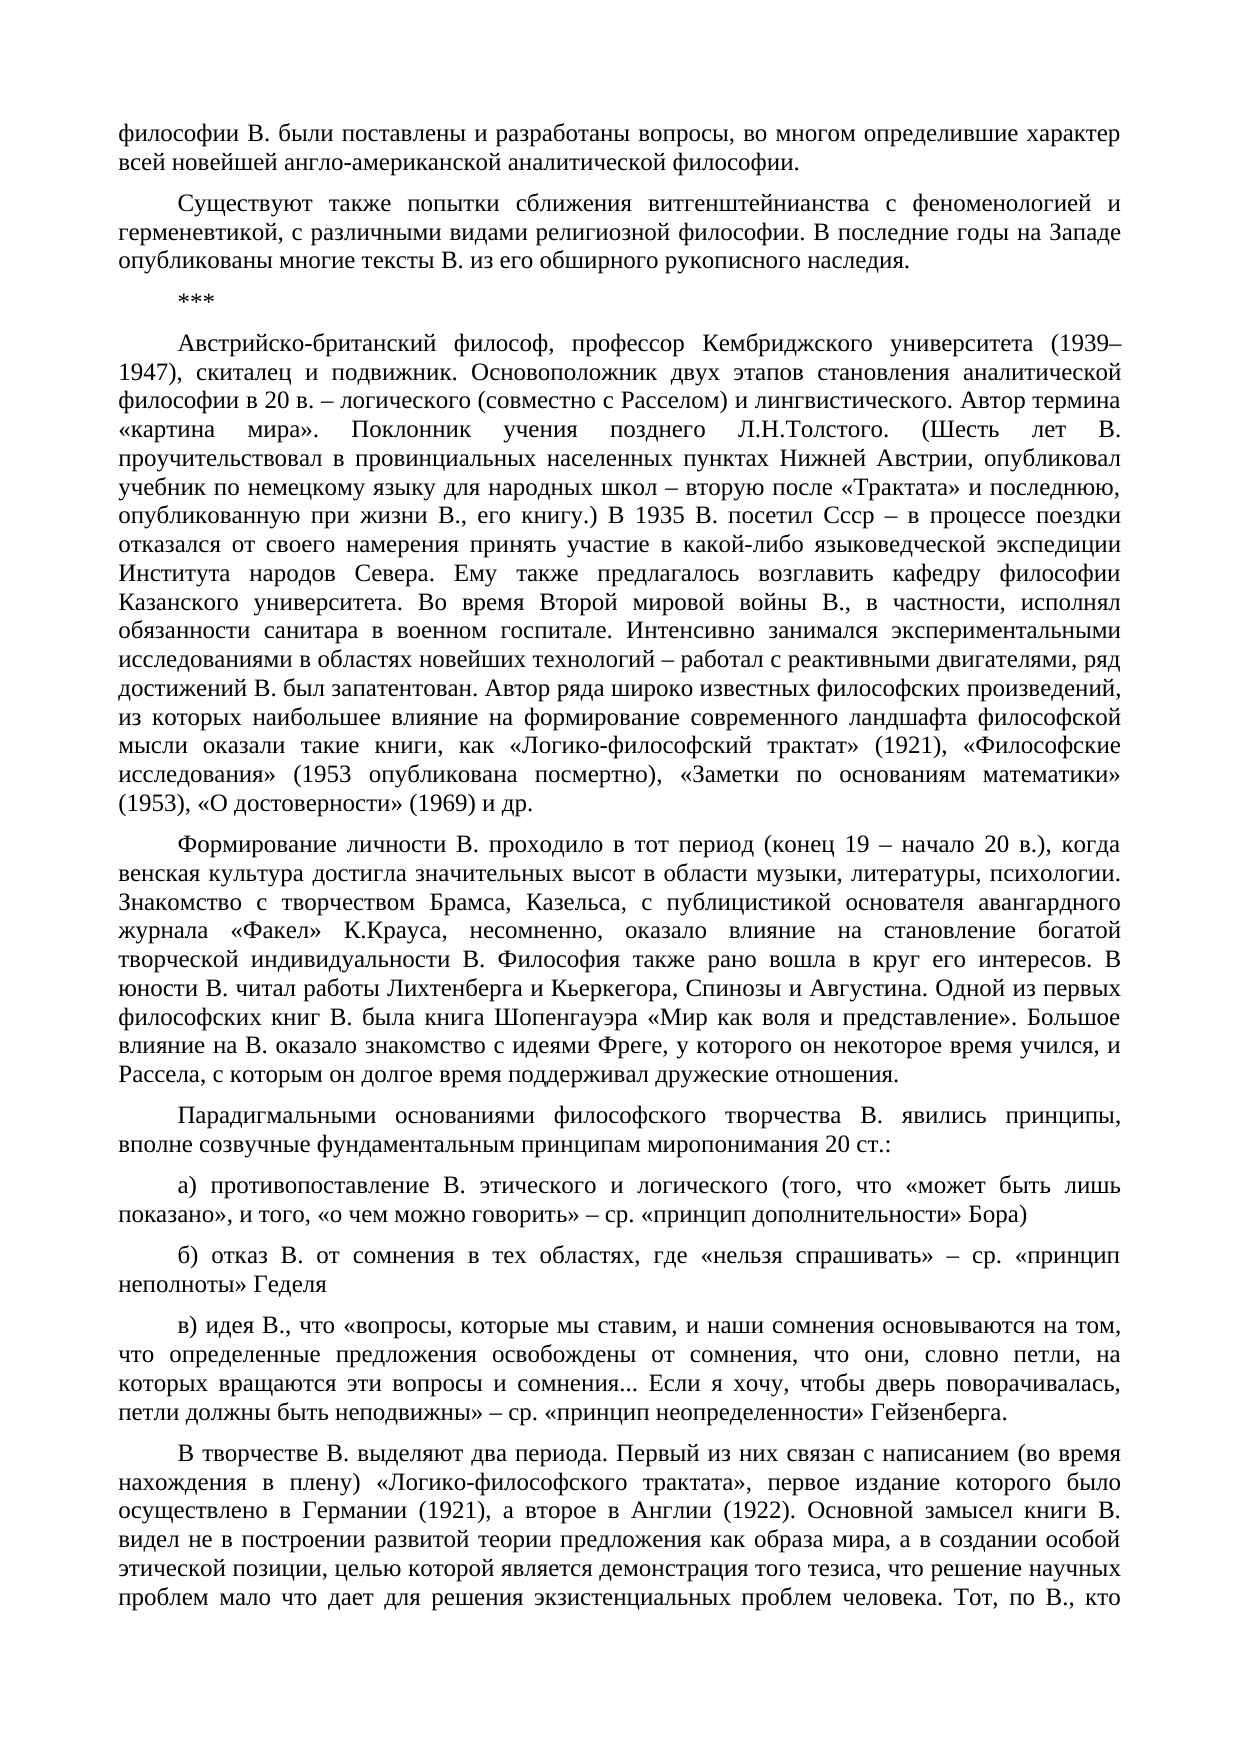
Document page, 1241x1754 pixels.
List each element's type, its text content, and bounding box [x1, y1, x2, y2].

text *** [118, 287, 1122, 316]
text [118, 1438, 1122, 1611]
text Парадигмальными основаниями философского творчества В. явились принципы, вполне созвучные фундаментальным принципам миропонимания 20 ст.: [118, 1101, 1122, 1158]
text Австрийско-британский философ, профессор Кембриджского университета (1939–1947), скиталец и подвижник. Основоположник двух этапов становления аналитической философии в 20 в. – логического (совместно с Расселом) и лингвистического. Автор термина «картина мира». Поклонник учения позднего Л.Н.Толстого. (Шесть лет В. проучительствовал в провинциальных населенных пунктах Нижней Австрии, опубликовал учебник по немецкому языку для народных школ – вторую после «Трактата» и последнюю, опубликованную при жизни В., его книгу.) В 1935 В. посетил Ссср – в процессе поездки отказался от своего намерения принять участие в какой-либо языковедческой экспедиции Института народов Севера. Ему также предлагалось возглавить кафедру философии Казанского университета. Во время Второй мировой войны В., в частности, исполнял обязанности санитара в военном госпитале. Интенсивно занимался экспериментальными исследованиями в областях новейших технологий – работал с реактивными двигателями, ряд достижений В. был запатентован. Автор ряда широко известных философских произведений, из которых наибольшее влияние на формирование современного ландшафта философской мысли оказали такие книги, как «Логико-философский трактат» (1921), «Философские исследования» (1953 опубликована посмертно), «Заметки по основаниям математики» (1953), «О достоверности» (1969) и др. [118, 328, 1122, 817]
text б) отказ В. от сомнения в тех областях, где «нельзя спрашивать» – ср. «принцип неполноты» Геделя [118, 1241, 1122, 1298]
text а) противопоставление В. этического и логического (того, что «может быть лишь показано», и того, «о чем можно говорить» – ср. «принцип дополнительности» Бора) [118, 1171, 1122, 1228]
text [118, 118, 1122, 176]
text в) идея В., что «вопросы, которые мы ставим, и наши сомнения основываются на том, что определенные предложения освобождены от сомнения, что они, словно петли, на которых вращаются эти вопросы и сомнения... Если я хочу, чтобы дверь поворачивалась, петли должны быть неподвижны» – ср. «принцип неопределенности» Гейзенберга. [118, 1311, 1122, 1426]
text Формирование личности В. проходило в тот период (конец 19 – начало 20 в.), когда венская культура достигла значительных высот в области музыки, литературы, психологии. Знакомство с творчеством Брамса, Казельса, с публицистикой основателя авангардного журнала «Факел» К.Крауса, несомненно, оказало влияние на становление богатой творческой индивидуальности В. Философия также рано вошла в круг его интересов. В юности В. читал работы Лихтенберга и Кьеркегора, Спинозы и Августина. Одной из первых философских книг В. была книга Шопенгауэра «Мир как воля и представление». Большое влияние на В. оказало знакомство с идеями Фреге, у которого он некоторое время учился, и Рассела, с которым он долгое время поддерживал дружеские отношения. [118, 829, 1122, 1088]
text Существуют также попытки сближения витгенштейнианства с феноменологией и герменевтикой, с различными видами религиозной философии. В последние годы на Западе опубликованы многие тексты В. из его обширного рукописного наследия. [118, 188, 1122, 274]
